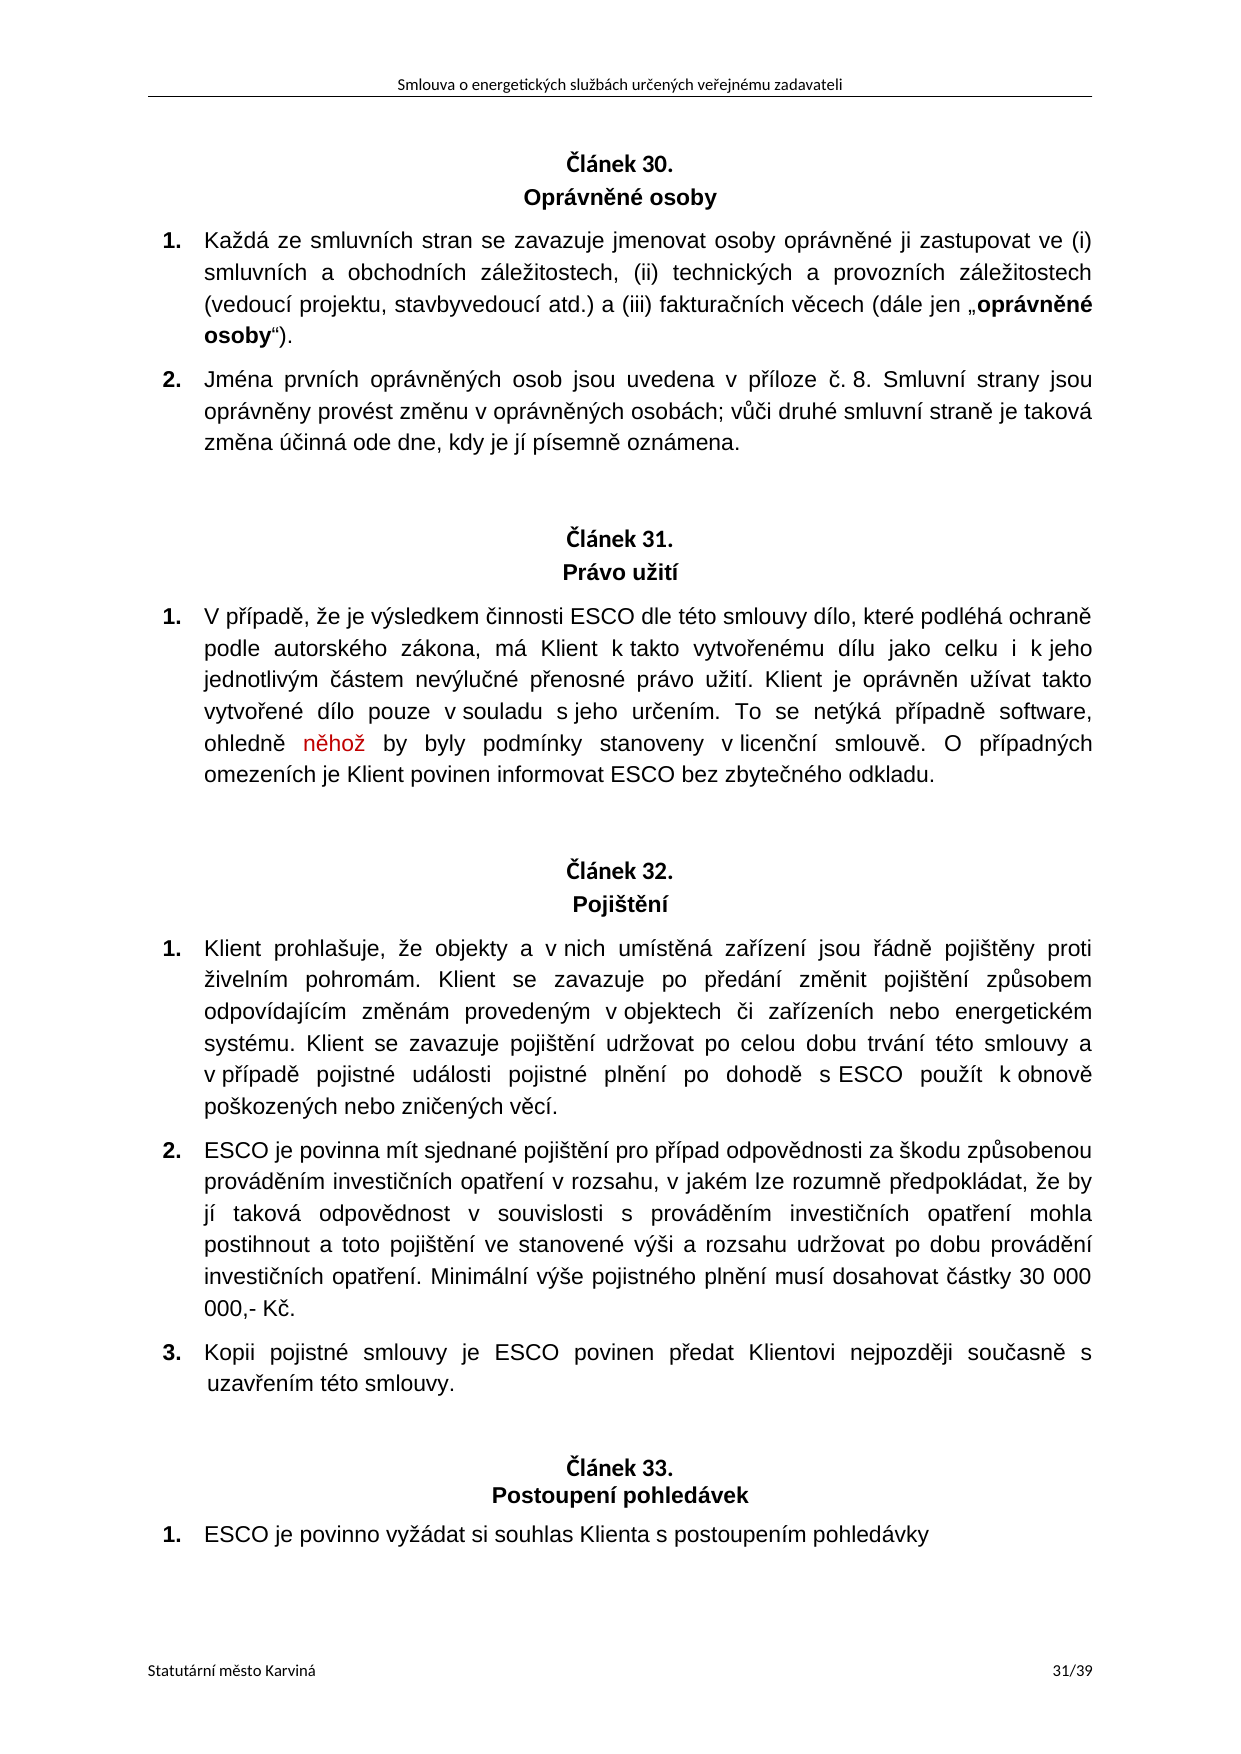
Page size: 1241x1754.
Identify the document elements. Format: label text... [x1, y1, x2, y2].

subtitle Oprávněné osoby [148, 148, 1092, 210]
subtitle V případě, že je výsledkem činnosti ESCO dle této smlouvy dílo, které podléhá ochraně podle autorského zákona, má Klient k takto vytvořenému dílu jako celku i k jeho jednotlivým částem nevýlučné přenosné právo užití. Klient je oprávněn užívat takto vytvořené dílo pouze v souladu s jeho určením. To se netýká případně software, ohledně něhož by byly podmínky stanoveny v licenční smlouvě. O případných omezeních je Klient povinen informovat ESCO bez zbytečného odkladu. [162, 603, 1092, 787]
subtitle Klient prohlašuje, že objekty a v nich umístěná zařízení jsou řádně pojištěny proti živelním pohromám. Klient se zavazuje po předání změnit pojištění způsobem odpovídajícím změnám provedeným v objektech či zařízeních nebo energetickém systému. Klient se zavazuje pojištění udržovat po celou dobu trvání této smlouvy a v případě pojistné události pojistné plnění po dohodě s ESCO použít k obnově poškozených nebo zničených věcí. [162, 935, 1092, 1119]
subtitle Postoupení pohledávek [148, 1452, 1092, 1509]
subtitle Kopii pojistné smlouvy je ESCO povinen předat Klientovi nejpozději současně s uzavřením této smlouvy. [162, 1339, 1092, 1397]
subtitle Každá ze smluvních stran se zavazuje jmenovat osoby oprávněné ji zastupovat ve (i) smluvních a obchodních záležitostech, (ii) technických a provozních záležitostech (vedoucí projektu, stavbyvedoucí atd.) a (iii) fakturačních věcech (dále jen „oprávněné osoby“). [162, 227, 1092, 348]
subtitle ESCO je povinna mít sjednané pojištění pro případ odpovědnosti za škodu způsobenou prováděním investičních opatření v rozsahu, v jakém lze rozumně předpokládat, že by jí taková odpovědnost v souvislosti s prováděním investičních opatření mohla postihnout a toto pojištění ve stanovené výši a rozsahu udržovat po dobu provádění investičních opatření. Minimální výše pojistného plnění musí dosahovat částky 30 000 000,- Kč. [162, 1137, 1092, 1321]
subtitle ESCO je povinno vyžádat si souhlas Klienta s postoupením pohledávky [162, 1521, 1092, 1547]
subtitle Pojištění [148, 855, 1092, 917]
subtitle Jména prvních oprávněných osob jsou uvedena v příloze č. 8. Smluvní strany jsou oprávněny provést změnu v oprávněných osobách; vůči druhé smluvní straně je taková změna účinná ode dne, kdy je jí písemně oznámena. [162, 366, 1092, 456]
subtitle Právo užití [148, 523, 1092, 586]
